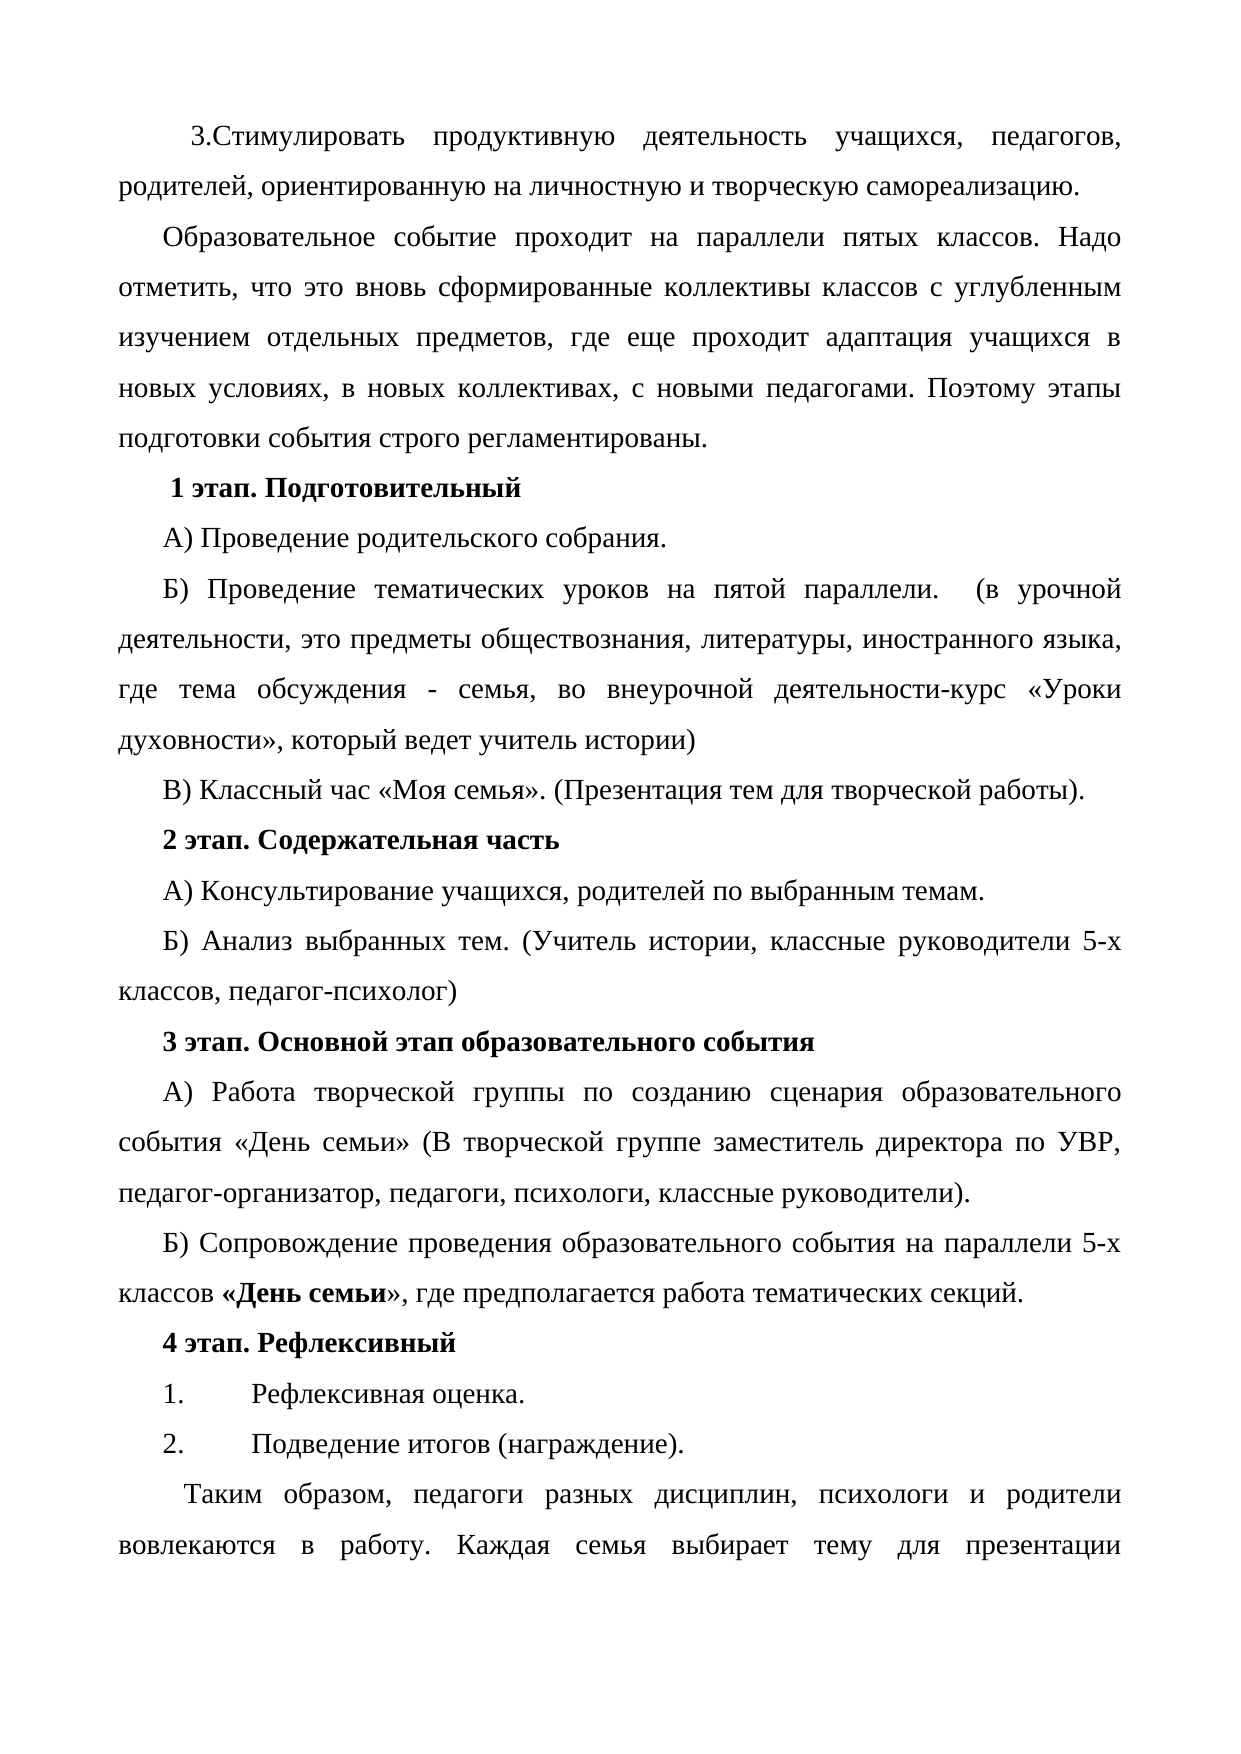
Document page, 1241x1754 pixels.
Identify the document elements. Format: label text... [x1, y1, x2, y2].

text 1 этап. Подготовительный [118, 470, 1122, 504]
text Б) Проведение тематических уроков на пятой параллели. (в урочной деятельности, это предметы обществознания, литературы, иностранного языка, где тема обсуждения - семья, во внеурочной деятельности-курс «Уроки духовности», который ведет учитель истории) [118, 571, 1122, 755]
text А) Консультирование учащихся, родителей по выбранным темам. [118, 873, 1122, 906]
text Б) Анализ выбранных тем. (Учитель истории, классные руководители 5-х классов, педагог-психолог) [118, 923, 1122, 1007]
text 2. Подведение итогов (награждение). [118, 1426, 1122, 1460]
text Б) Сопровождение проведения образовательного события на параллели 5-х классов «День семьи», где предполагается работа тематических секций. [118, 1225, 1122, 1309]
text Образовательное событие проходит на параллели пятых классов. Надо отметить, что это вновь сформированные коллективы классов с углубленным изучением отдельных предметов, где еще проходит адаптация учащихся в новых условиях, в новых коллективах, с новыми педагогами. Поэтому этапы подготовки события строго регламентированы. [118, 219, 1122, 453]
text В) Классный час «Моя семья». (Презентация тем для творческой работы). [118, 772, 1122, 806]
text 2 этап. Содержательная часть [118, 822, 1122, 856]
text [118, 1477, 1122, 1560]
text А) Работа творческой группы по созданию сценария образовательного события «День семьи» (В творческой группе заместитель директора по УВР, педагог-организатор, педагоги, психологи, классные руководители). [118, 1074, 1122, 1208]
text 4 этап. Рефлексивный [118, 1326, 1122, 1359]
text А) Проведение родительского собрания. [118, 521, 1122, 554]
text 1. Рефлексивная оценка. [118, 1376, 1122, 1409]
text 3.Стимулировать продуктивную деятельность учащихся, педагогов, родителей, ориентированную на личностную и творческую самореализацию. [118, 118, 1122, 202]
text 3 этап. Основной этап образовательного события [118, 1024, 1122, 1057]
